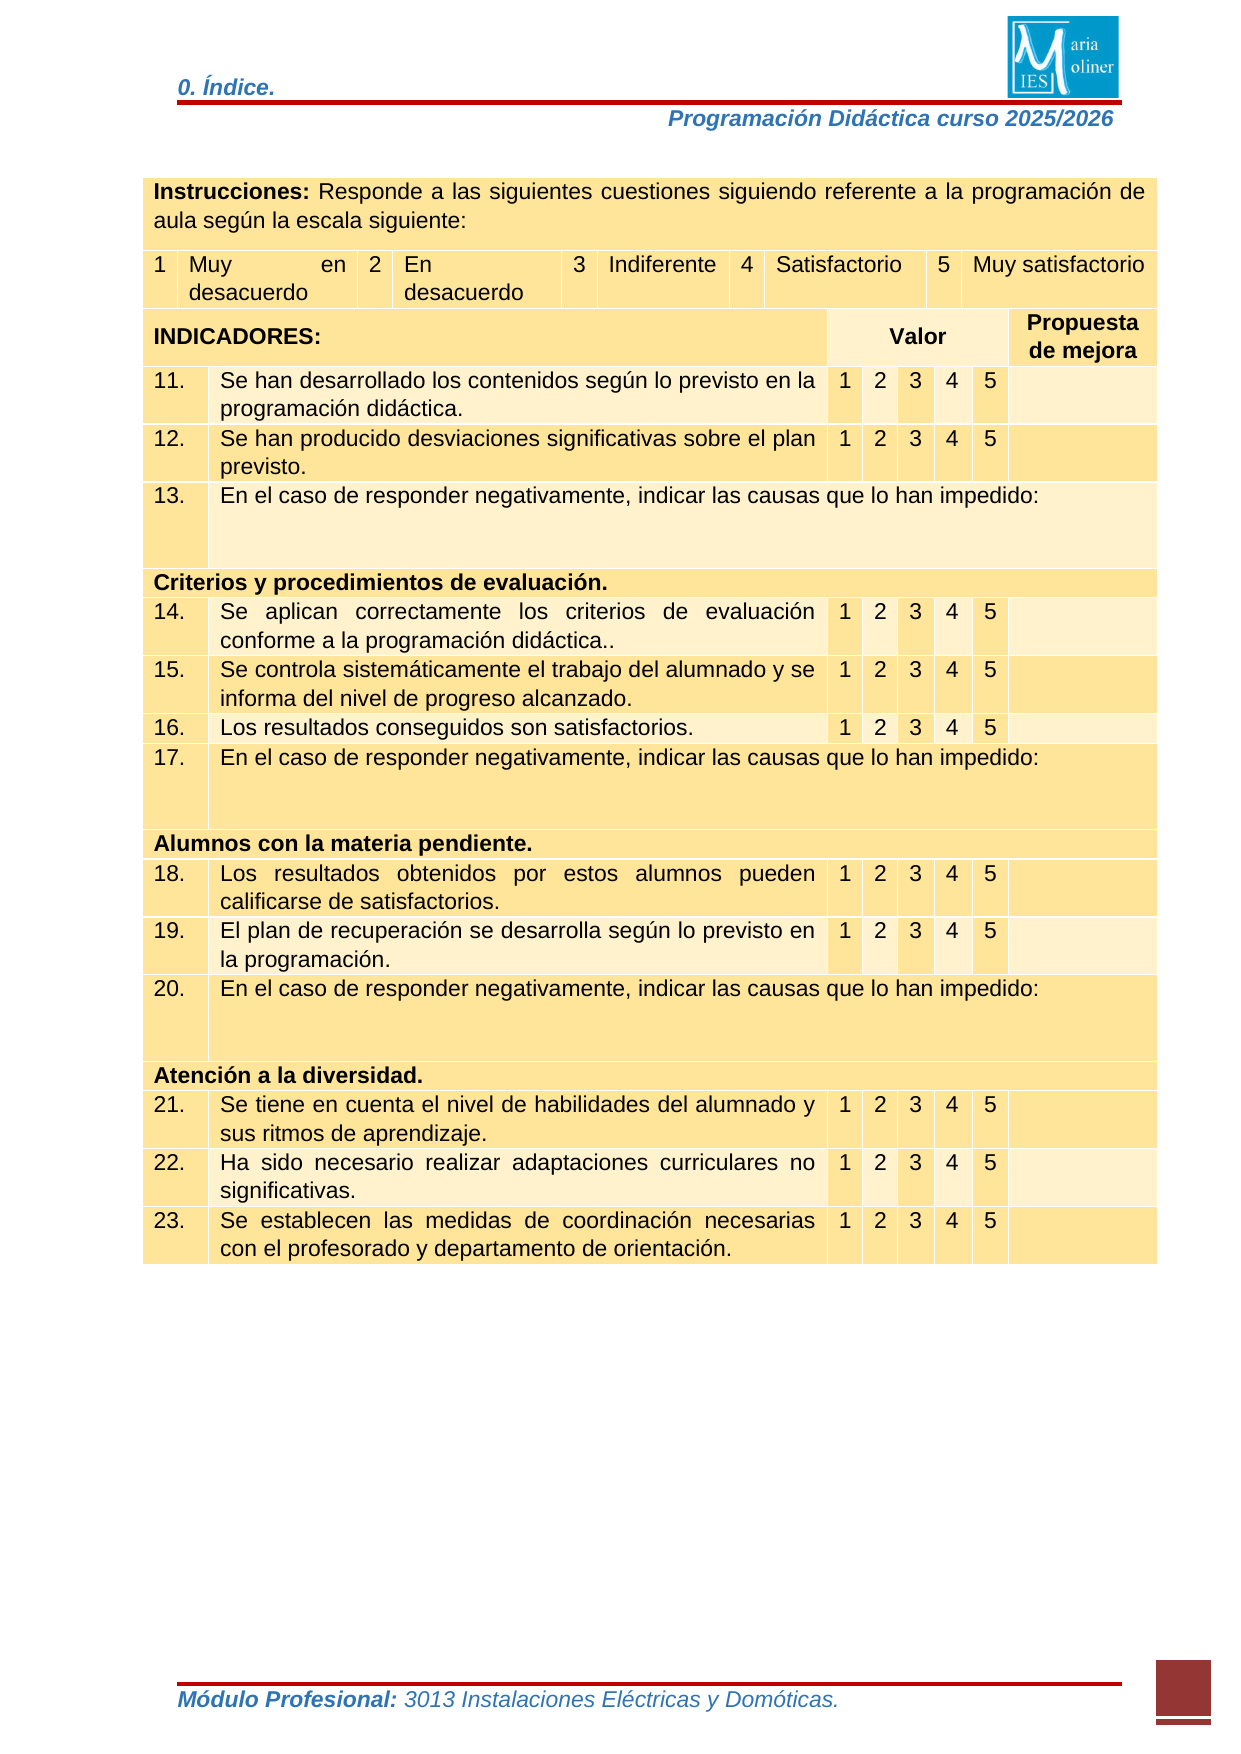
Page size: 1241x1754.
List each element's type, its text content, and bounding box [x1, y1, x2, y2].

table_cell 2 [863, 714, 897, 743]
table_cell Criterios y procedimientos de evaluación. [143, 569, 1157, 597]
table_cell 2 [863, 425, 897, 481]
table_cell 5 [973, 1207, 1008, 1264]
table_cell 2 [358, 251, 392, 308]
table_cell 5 [973, 425, 1008, 481]
table_cell Atención a la diversidad. [143, 1062, 1157, 1090]
table_cell 4 [935, 1091, 972, 1148]
table_cell Se han producido desviaciones significativas sobre el plan previsto. [209, 425, 827, 481]
table_cell 19. [143, 918, 208, 974]
table_cell 4 [935, 918, 972, 974]
table_cell 5 [973, 918, 1008, 974]
table_cell 3 [898, 714, 934, 743]
table_cell El plan de recuperación se desarrolla según lo previsto en la programación. [209, 918, 827, 974]
table_cell 12. [143, 425, 208, 481]
table_cell Muy satisfactorio [962, 251, 1157, 308]
table_cell Valor [828, 309, 1008, 366]
table_cell Alumnos con la materia pendiente. [143, 830, 1157, 858]
table_header Instrucciones: Responde a las siguientes cuestiones siguiendo referente a la programación de aula según la escala siguiente: [143, 178, 1157, 250]
table_cell [1009, 656, 1157, 713]
table_cell INDICADORES: [143, 309, 827, 366]
table_cell 18. [143, 860, 208, 916]
table_cell 1 [828, 425, 862, 481]
table_cell 5 [973, 598, 1008, 655]
picture [1087, 43, 1097, 50]
table_cell 3 [898, 1207, 934, 1264]
table_cell 5 [973, 1091, 1008, 1148]
table_cell 2 [863, 598, 897, 655]
table_cell Muy en desacuerdo [178, 251, 357, 308]
table_cell 1 [828, 656, 862, 713]
table_cell 2 [863, 367, 897, 423]
table_cell 4 [935, 367, 972, 423]
table_cell 4 [935, 598, 972, 655]
table_cell 2 [863, 1091, 897, 1148]
table_cell 4 [935, 1207, 972, 1264]
table_cell Se controla sistemáticamente el trabajo del alumnado y se informa del nivel de progreso alcanzado. [209, 656, 827, 713]
table_cell Se tiene en cuenta el nivel de habilidades del alumnado y sus ritmos de aprendizaje. [209, 1091, 827, 1148]
table_cell 16. [143, 714, 208, 743]
table_cell 1 [828, 367, 862, 423]
table_cell 3 [562, 251, 597, 308]
table_cell 5 [973, 714, 1008, 743]
table_cell Propuesta de mejora [1009, 309, 1157, 366]
table_cell [1009, 1149, 1157, 1206]
table_cell 4 [935, 425, 972, 481]
table_cell 11. [143, 367, 208, 423]
table_cell Satisfactorio [765, 251, 926, 308]
table_cell 4 [935, 656, 972, 713]
table_cell 1 [828, 860, 862, 916]
table_cell 5 [927, 251, 961, 308]
table_cell Ha sido necesario realizar adaptaciones curriculares no significativas. [209, 1149, 827, 1206]
table_cell 14. [143, 598, 208, 655]
table_cell 2 [863, 918, 897, 974]
table_cell [1009, 598, 1157, 655]
picture [1013, 22, 1070, 95]
table_cell 2 [863, 860, 897, 916]
table_cell [1009, 367, 1157, 423]
table_cell 2 [863, 656, 897, 713]
table_cell Se aplican correctamente los criterios de evaluación conforme a la programación didáctica.. [209, 598, 827, 655]
table_cell [1009, 918, 1157, 974]
table_cell 2 [863, 1149, 897, 1206]
table_cell 1 [828, 714, 862, 743]
table_cell [1009, 1091, 1157, 1148]
table_cell 5 [973, 367, 1008, 423]
table_cell [1009, 860, 1157, 916]
table_cell Los resultados conseguidos son satisfactorios. [209, 714, 827, 743]
table_cell 1 [828, 598, 862, 655]
table_cell 4 [935, 1149, 972, 1206]
table_cell 23. [143, 1207, 208, 1264]
table_cell 3 [898, 1091, 934, 1148]
table_cell 4 [935, 714, 972, 743]
table_cell 3 [898, 918, 934, 974]
table_cell 5 [973, 1149, 1008, 1206]
table_cell [1009, 1207, 1157, 1264]
table_cell En el caso de responder negativamente, indicar las causas que lo han impedido: [209, 483, 1157, 568]
table_cell 4 [935, 860, 972, 916]
table_cell 3 [898, 598, 934, 655]
table_cell 1 [828, 1091, 862, 1148]
table_cell Se establecen las medidas de coordinación necesarias con el profesorado y departamento de orientación. [209, 1207, 827, 1264]
picture [1092, 65, 1098, 72]
table_cell 1 [143, 251, 177, 308]
table_cell 3 [898, 656, 934, 713]
table_cell 4 [730, 251, 764, 308]
table_cell Se han desarrollado los contenidos según lo previsto en la programación didáctica. [209, 367, 827, 423]
table_cell En desacuerdo [393, 251, 561, 308]
picture [1072, 42, 1078, 49]
table_cell En el caso de responder negativamente, indicar las causas que lo han impedido: [209, 975, 1157, 1061]
table_cell 3 [898, 1149, 934, 1206]
table_cell 1 [828, 918, 862, 974]
table_cell 3 [898, 425, 934, 481]
table_cell 3 [898, 860, 934, 916]
table_cell 21. [143, 1091, 208, 1148]
table_cell 3 [898, 367, 934, 423]
table_cell [1009, 714, 1157, 743]
table_cell Los resultados obtenidos por estos alumnos pueden calificarse de satisfactorios. [209, 860, 827, 916]
table_cell 22. [143, 1149, 208, 1206]
table_cell 1 [828, 1207, 862, 1264]
table_cell 17. [143, 744, 208, 829]
table_cell 15. [143, 656, 208, 713]
table_cell En el caso de responder negativamente, indicar las causas que lo han impedido: [209, 744, 1157, 829]
table_cell 5 [973, 656, 1008, 713]
table_cell 2 [863, 1207, 897, 1264]
table_cell Indiferente [598, 251, 729, 308]
table_cell [1009, 425, 1157, 481]
table_cell 1 [828, 1149, 862, 1206]
table_cell 5 [973, 860, 1008, 916]
table_cell 20. [143, 975, 208, 1061]
table_cell 13. [143, 483, 208, 568]
